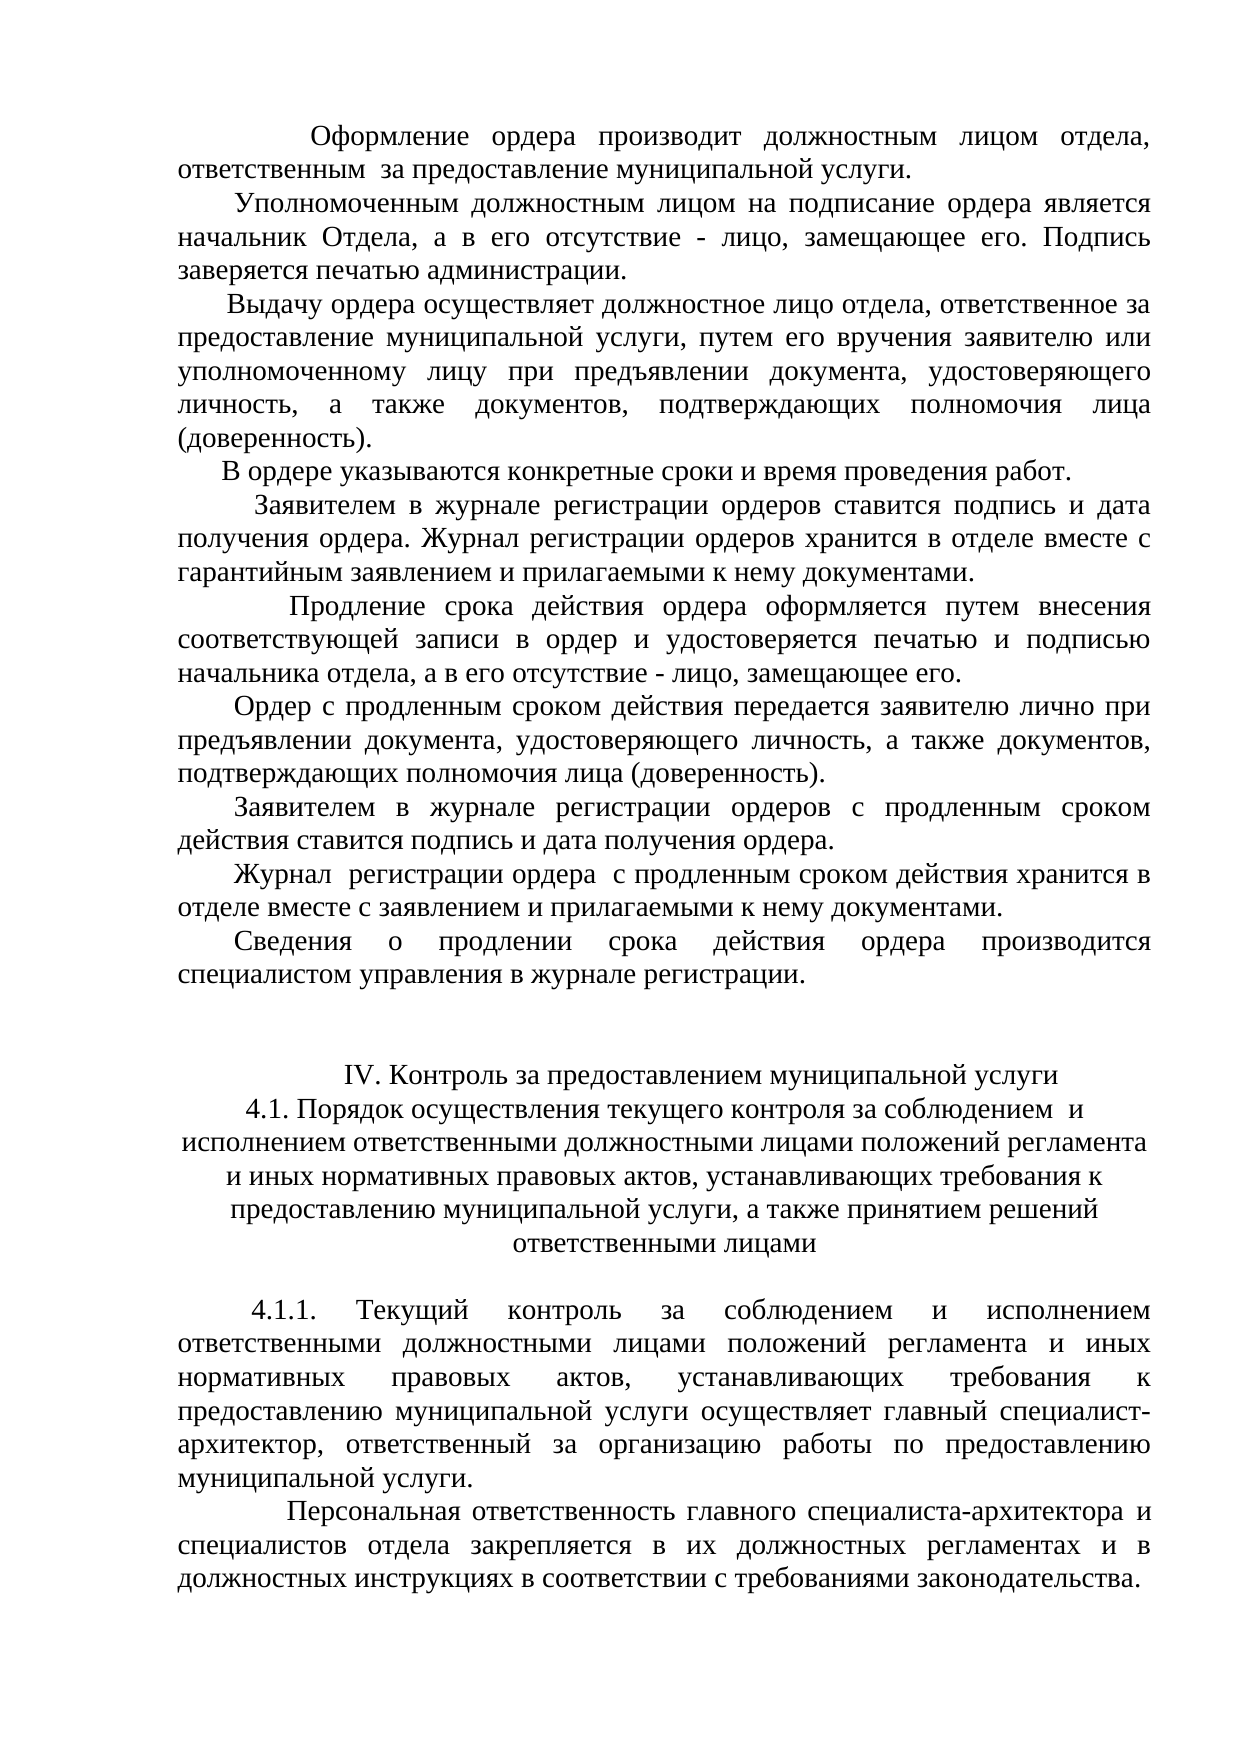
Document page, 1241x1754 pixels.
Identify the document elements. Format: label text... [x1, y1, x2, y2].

text Ордер с продленным сроком действия передается заявителю лично при предъявлении документа, удостоверяющего личность, а также документов, подтверждающих полномочия лица (доверенность). [177, 688, 1152, 789]
text Продление срока действия ордера оформляется путем внесения соответствующей записи в ордер и удостоверяется печатью и подписью начальника отдела, а в его отсутствие - лицо, замещающее его. [177, 588, 1152, 688]
text Заявителем в журнале регистрации ордеров с продленным сроком действия ставится подпись и дата получения ордера. [177, 789, 1152, 856]
text Оформление ордера производит должностным лицом отдела, ответственным за предоставление муниципальной услуги. [177, 118, 1152, 185]
text Выдачу ордера осуществляет должностное лицо отдела, ответственное за предоставление муниципальной услуги, путем его вручения заявителю или уполномоченному лицу при предъявлении документа, удостоверяющего личность, а также документов, подтверждающих полномочия лица (доверенность). [177, 286, 1152, 453]
text В ордере указываются конкретные сроки и время проведения работ. [177, 453, 1152, 487]
text Уполномоченным должностным лицом на подписание ордера является начальник Отдела, а в его отсутствие - лицо, замещающее его. Подпись заверяется печатью администрации. [177, 185, 1152, 286]
text 4.1. Порядок осуществления текущего контроля за соблюдением и исполнением ответственными должностными лицами положений регламента и иных нормативных правовых актов, устанавливающих требования к предоставлению муниципальной услуги, а также принятием решений ответственными лицами [177, 1091, 1152, 1258]
text Журнал регистрации ордера с продленным сроком действия хранится в отделе вместе с заявлением и прилагаемыми к нему документами. [177, 856, 1152, 923]
text IV. Контроль за предоставлением муниципальной услуги [177, 1057, 1152, 1091]
text Сведения о продлении срока действия ордера производится специалистом управления в журнале регистрации. [177, 923, 1152, 990]
text 4.1.1. Текущий контроль за соблюдением и исполнением ответственными должностными лицами положений регламента и иных нормативных правовых актов, устанавливающих требования к предоставлению муниципальной услуги осуществляет главный специалист-архитектор, ответственный за организацию работы по предоставлению муниципальной услуги. [177, 1292, 1152, 1493]
text Заявителем в журнале регистрации ордеров ставится подпись и дата получения ордера. Журнал регистрации ордеров хранится в отделе вместе с гарантийным заявлением и прилагаемыми к нему документами. [177, 487, 1152, 588]
text Персональная ответственность главного специалиста-архитектора и специалистов отдела закрепляется в их должностных регламентах и в должностных инструкциях в соответствии с требованиями законодательства. [177, 1493, 1152, 1594]
